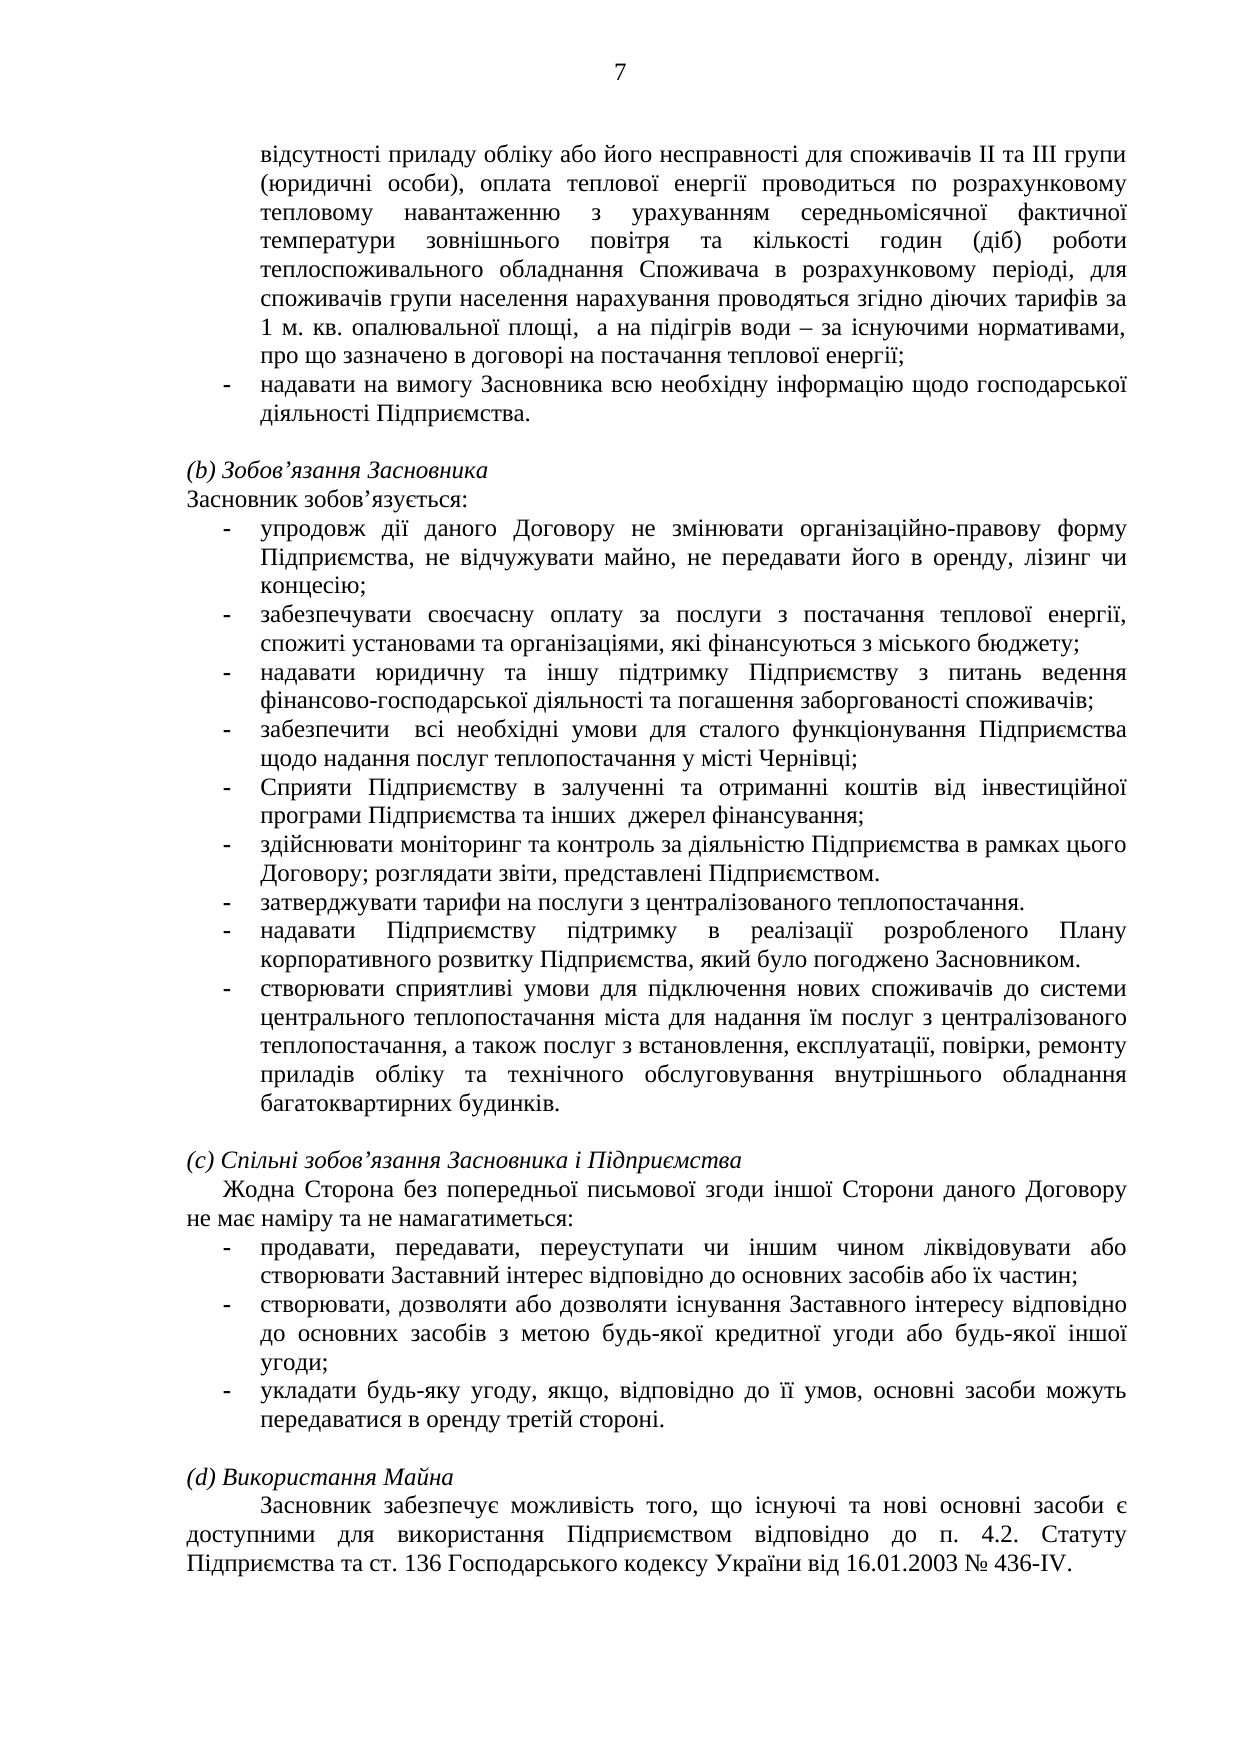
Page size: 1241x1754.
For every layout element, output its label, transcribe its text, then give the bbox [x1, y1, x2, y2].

text Засновник забезпечує можливість того, що існуючі та нові основні засоби є доступними для використання Підприємством відповідно до п. 4.2. Статуту Підприємства та ст. 136 Господарського кодексу України від 16.01.2003 № 436-IV. [186, 1491, 1128, 1577]
text (d) Використання Майна [186, 1462, 1128, 1491]
list упродовж дії даного Договору не змінювати організаційно-правову форму Підприємства, не відчужувати майно, не передавати його в оренду, лізинг чи концесію; [223, 513, 1128, 599]
list продавати, передавати, переуступати чи іншим чином ліквідовувати або створювати Заставний інтерес відповідно до основних засобів або їх частин; [223, 1232, 1128, 1289]
list Сприяти Підприємству в залученні та отриманні коштів від інвестиційної програми Підприємства та інших джерел фінансування; [223, 772, 1128, 829]
list забезпечувати своєчасну оплату за послуги з постачання теплової енергії, спожиті установами та організаціями, які фінансуються з міського бюджету; [223, 599, 1128, 657]
list затверджувати тарифи на послуги з централізованого теплопостачання. [223, 887, 1128, 916]
list створювати сприятливі умови для підключення нових споживачів до системи центрального теплопостачання міста для надання їм послуг з централізованого теплопостачання, а також послуг з встановлення, експлуатації, повірки, ремонту приладів обліку та технічного обслуговування внутрішнього обладнання багатоквартирних будинків. [223, 973, 1128, 1117]
list здійснювати моніторинг та контроль за діяльністю Підприємства в рамках цього Договору; розглядати звіти, представлені Підприємством. [223, 829, 1128, 887]
list укладати будь-яку угоду, якщо, відповідно до її умов, основні засоби можуть передаватися в оренду третій стороні. [223, 1376, 1128, 1433]
text (с) Спільні зобов’язання Засновника і Підприємства [112, 1146, 1128, 1174]
list надавати на вимогу Засновника всю необхідну інформацію щодо господарської діяльності Підприємства. [223, 369, 1128, 427]
text Засновник зобов’язується: [112, 484, 1128, 513]
list забезпечити всі необхідні умови для сталого функціонування Підприємства щодо надання послуг теплопостачання у місті Чернівці; [223, 714, 1128, 772]
list створювати, дозволяти або дозволяти існування Заставного інтересу відповідно до основних засобів з метою будь-якої кредитної угоди або будь-якої іншої угоди; [223, 1289, 1128, 1376]
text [223, 139, 1128, 369]
list надавати юридичну та іншу підтримку Підприємству з питань ведення фінансово-господарської діяльності та погашення заборгованості споживачів; [223, 657, 1128, 714]
text (b) Зобов’язання Засновника [112, 456, 1128, 484]
text Жодна Сторона без попередньої письмової згоди іншої Сторони даного Договору не має наміру та не намагатиметься: [186, 1174, 1128, 1232]
list надавати Підприємству підтримку в реалізації розробленого Плану корпоративного розвитку Підприємства, який було погоджено Засновником. [223, 916, 1128, 973]
